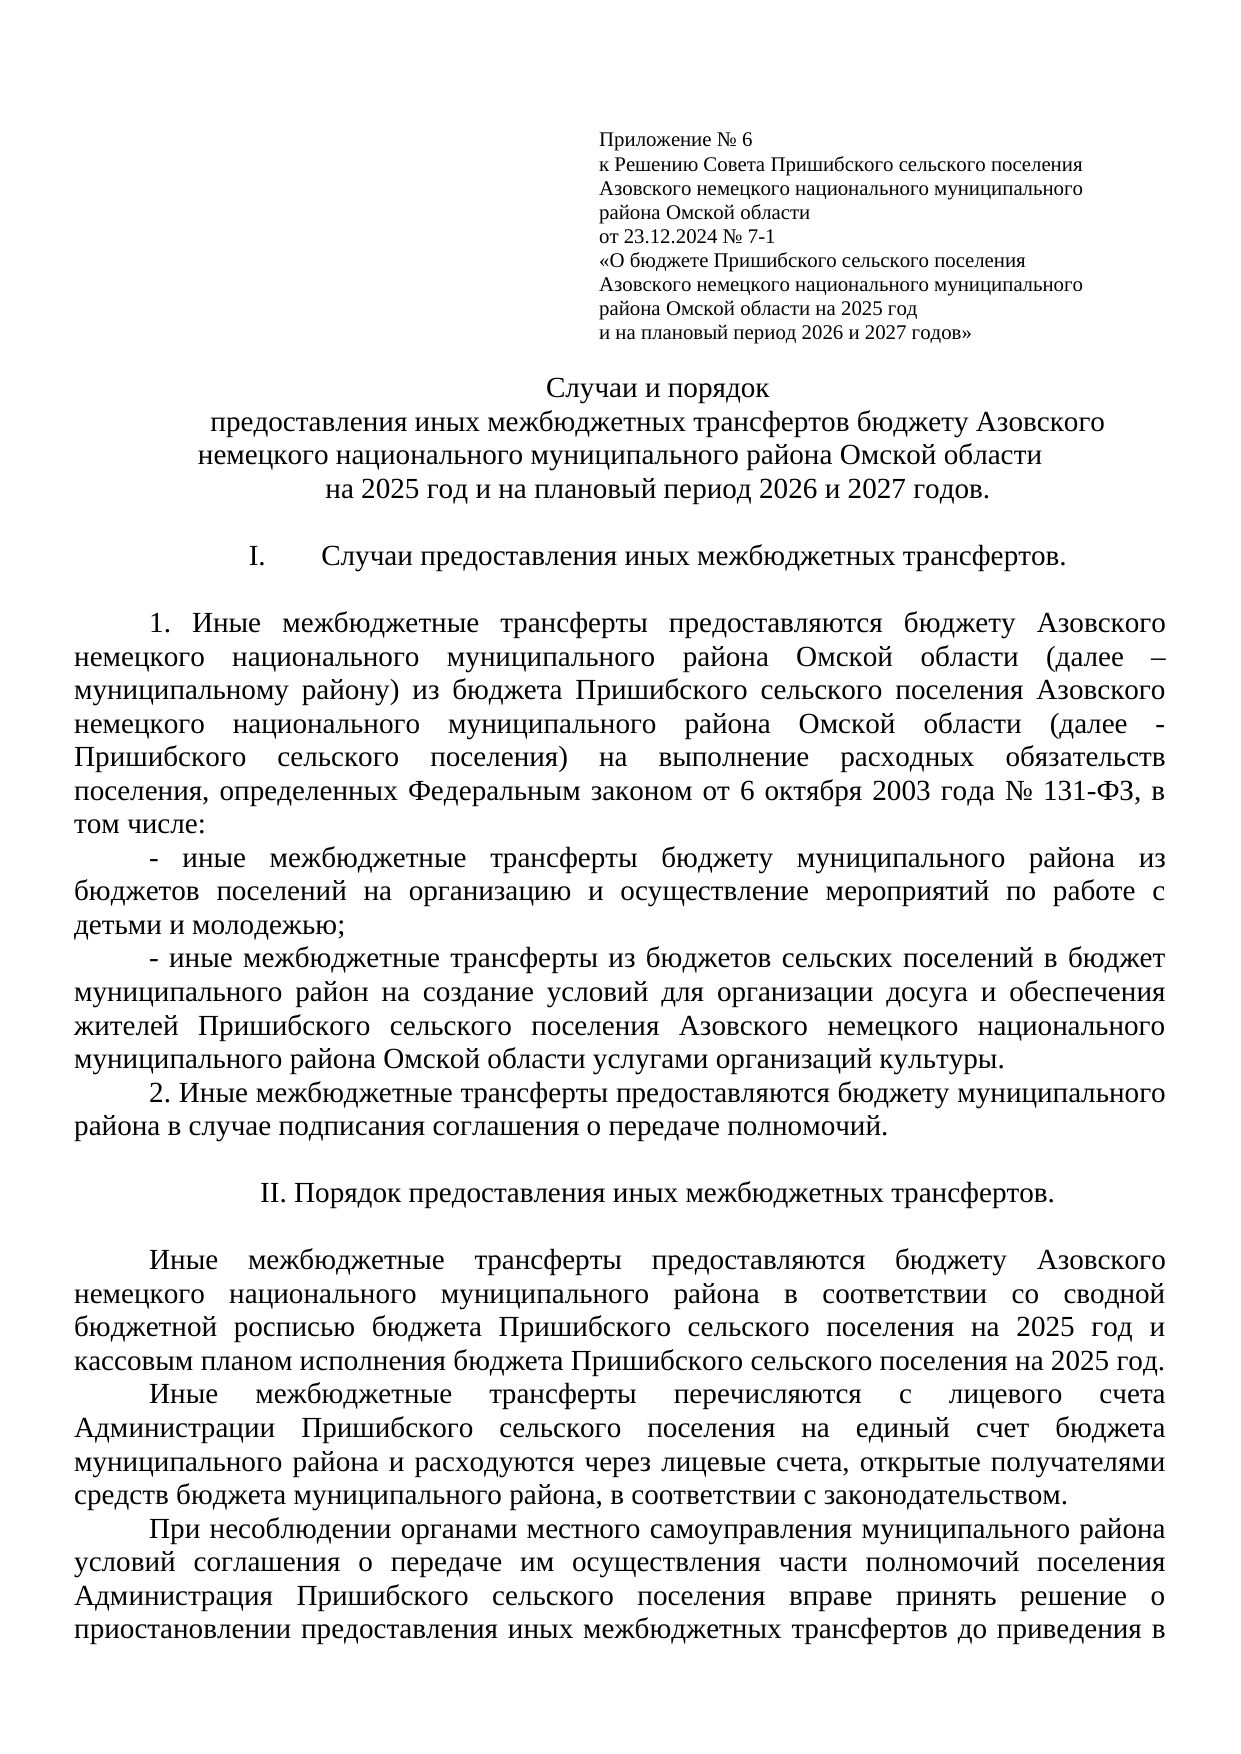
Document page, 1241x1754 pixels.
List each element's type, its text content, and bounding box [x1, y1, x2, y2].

text - иные межбюджетные трансферты из бюджетов сельских поселений в бюджет муниципального район на создание условий для организации досуга и обеспечения жителей Пришибского сельского поселения Азовского немецкого национального муниципального района Омской области услугами организаций культуры. [74, 941, 1166, 1075]
text - иные межбюджетные трансферты бюджету муниципального района из бюджетов поселений на организацию и осуществление мероприятий по работе с детьми и молодежью; [74, 840, 1166, 941]
text Случаи и порядок [74, 370, 1166, 404]
text Приложение № 6 [599, 127, 1166, 151]
text на 2025 год и на плановый период 2026 и 2027 годов. [74, 471, 1166, 504]
text II. Порядок предоставления иных межбюджетных трансфертов. [74, 1175, 1166, 1209]
text 2. Иные межбюджетные трансферты предоставляются бюджету муниципального района в случае подписания соглашения о передаче полномочий. [74, 1075, 1166, 1142]
text к Решению Совета Пришибского сельского поселения Азовского немецкого национального муниципального района Омской области [599, 151, 1166, 224]
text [74, 1511, 1166, 1645]
text Иные межбюджетные трансферты перечисляются с лицевого счета Администрации Пришибского сельского поселения на единый счет бюджета муниципального района и расходуются через лицевые счета, открытые получателями средств бюджета муниципального района, в соответствии с законодательством. [74, 1377, 1166, 1511]
text Иные межбюджетные трансферты предоставляются бюджету Азовского немецкого национального муниципального района в соответствии со сводной бюджетной росписью бюджета Пришибского сельского поселения на 2025 год и кассовым планом исполнения бюджета Пришибского сельского поселения на 2025 год. [74, 1242, 1166, 1377]
text 1. Иные межбюджетные трансферты предоставляются бюджету Азовского немецкого национального муниципального района Омской области (далее – муниципальному району) из бюджета Пришибского сельского поселения Азовского немецкого национального муниципального района Омской области (далее - Пришибского сельского поселения) на выполнение расходных обязательств поселения, определенных Федеральным законом от 6 октября 2003 года № 131-ФЗ, в том числе: [74, 605, 1166, 840]
text предоставления иных межбюджетных трансфертов бюджету Азовского немецкого национального муниципального района Омской области [74, 404, 1166, 471]
text I. Случаи предоставления иных межбюджетных трансфертов. [74, 538, 1166, 572]
text от 23.12.2024 № 7-1 «О бюджете Пришибского сельского поселения Азовского немецкого национального муниципального района Омской области на 2025 год и на плановый период 2026 и 2027 годов» [599, 224, 1166, 344]
